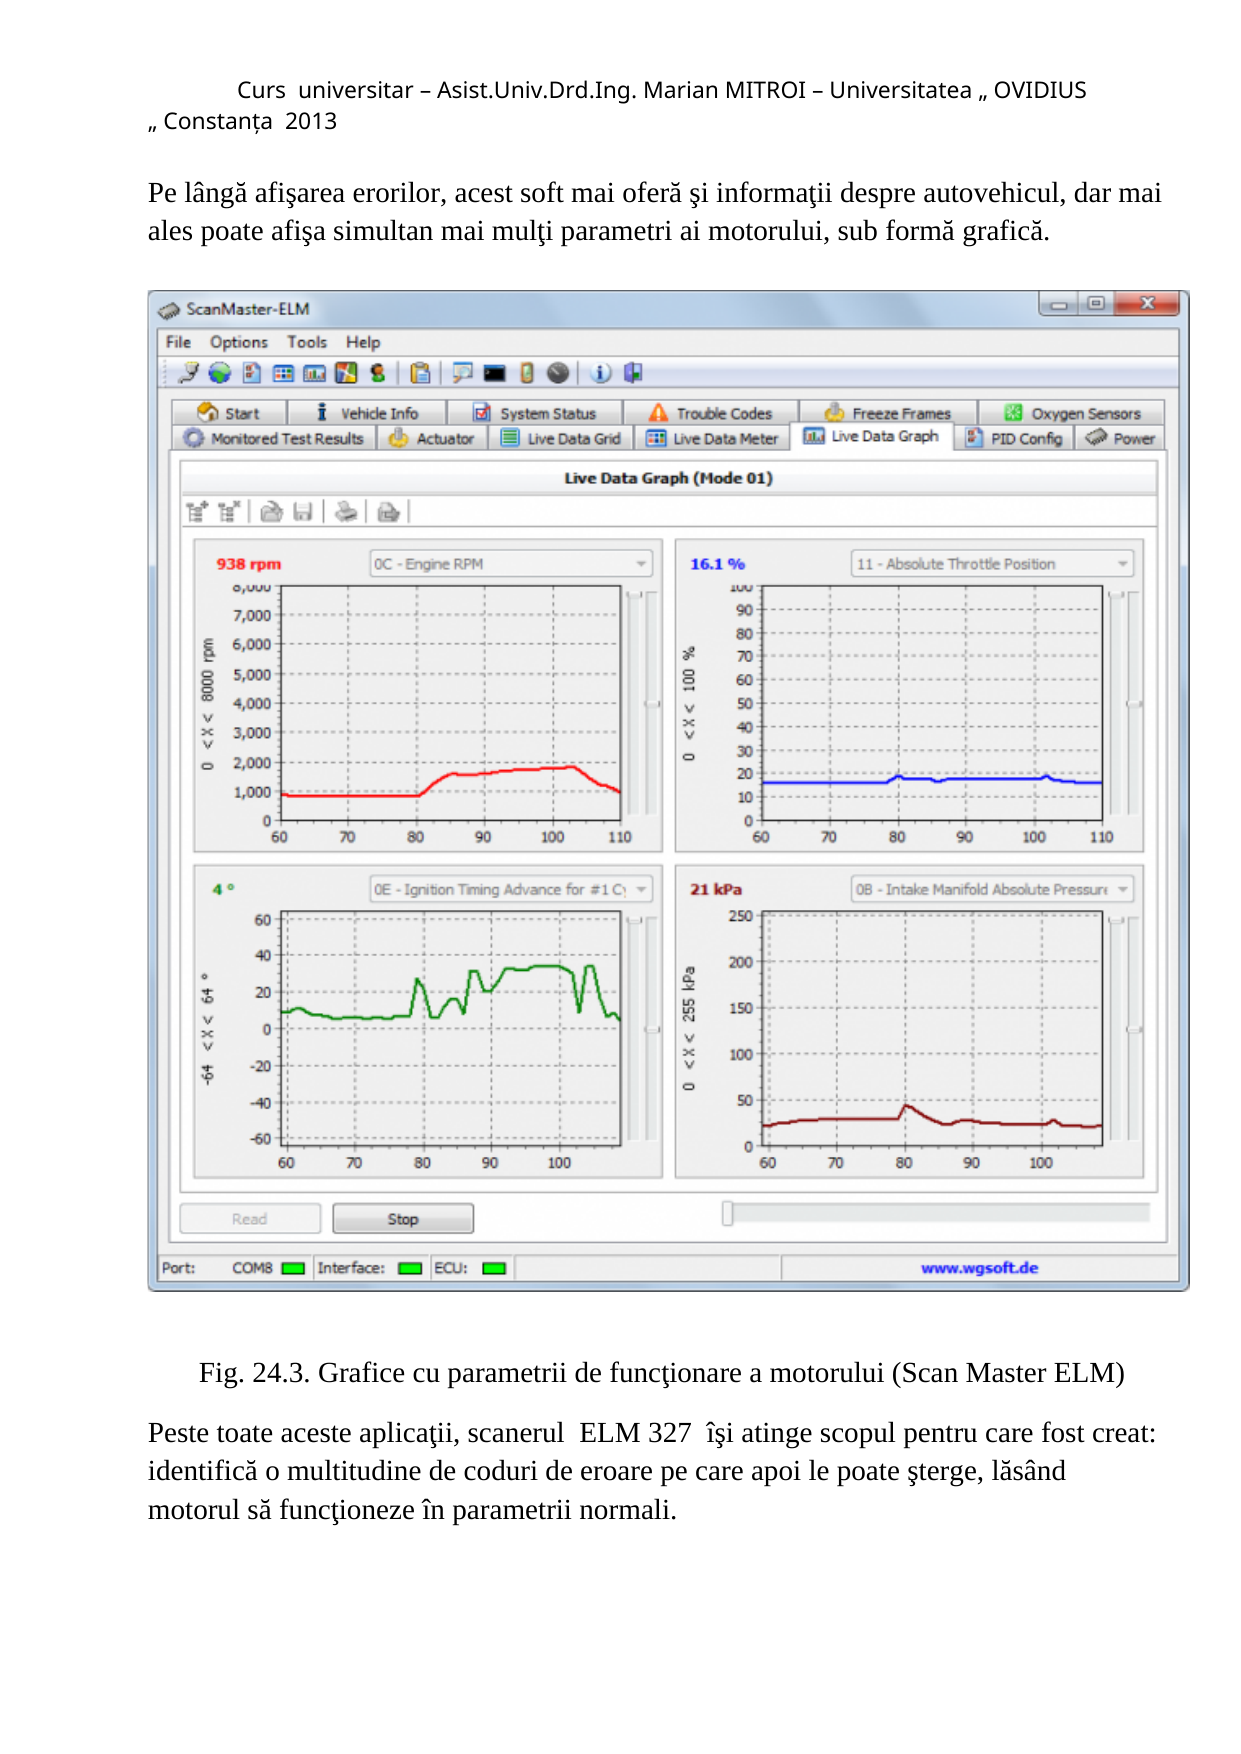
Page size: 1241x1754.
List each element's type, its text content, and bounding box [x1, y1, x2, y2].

text Peste toate aceste aplicaţii, scanerul ELM 327 îşi atinge scopul pentru care fost creat: identifică o multitudine de coduri de eroare pe care apoi le poate şterge, lăsând motorul să funcţioneze în parametrii normali. [148, 1415, 1165, 1526]
picture [147, 290, 1190, 1292]
text Pe lângă afişarea erorilor, acest soft mai oferă şi informaţii despre autovehicul, dar mai ales poate afişa simultan mai mulţi parametri ai motorului, sub formă grafică. [148, 175, 1165, 247]
text Fig. 24.3. Grafice cu parametrii de funcţionare a motorului (Scan Master ELM) [148, 1356, 1165, 1389]
